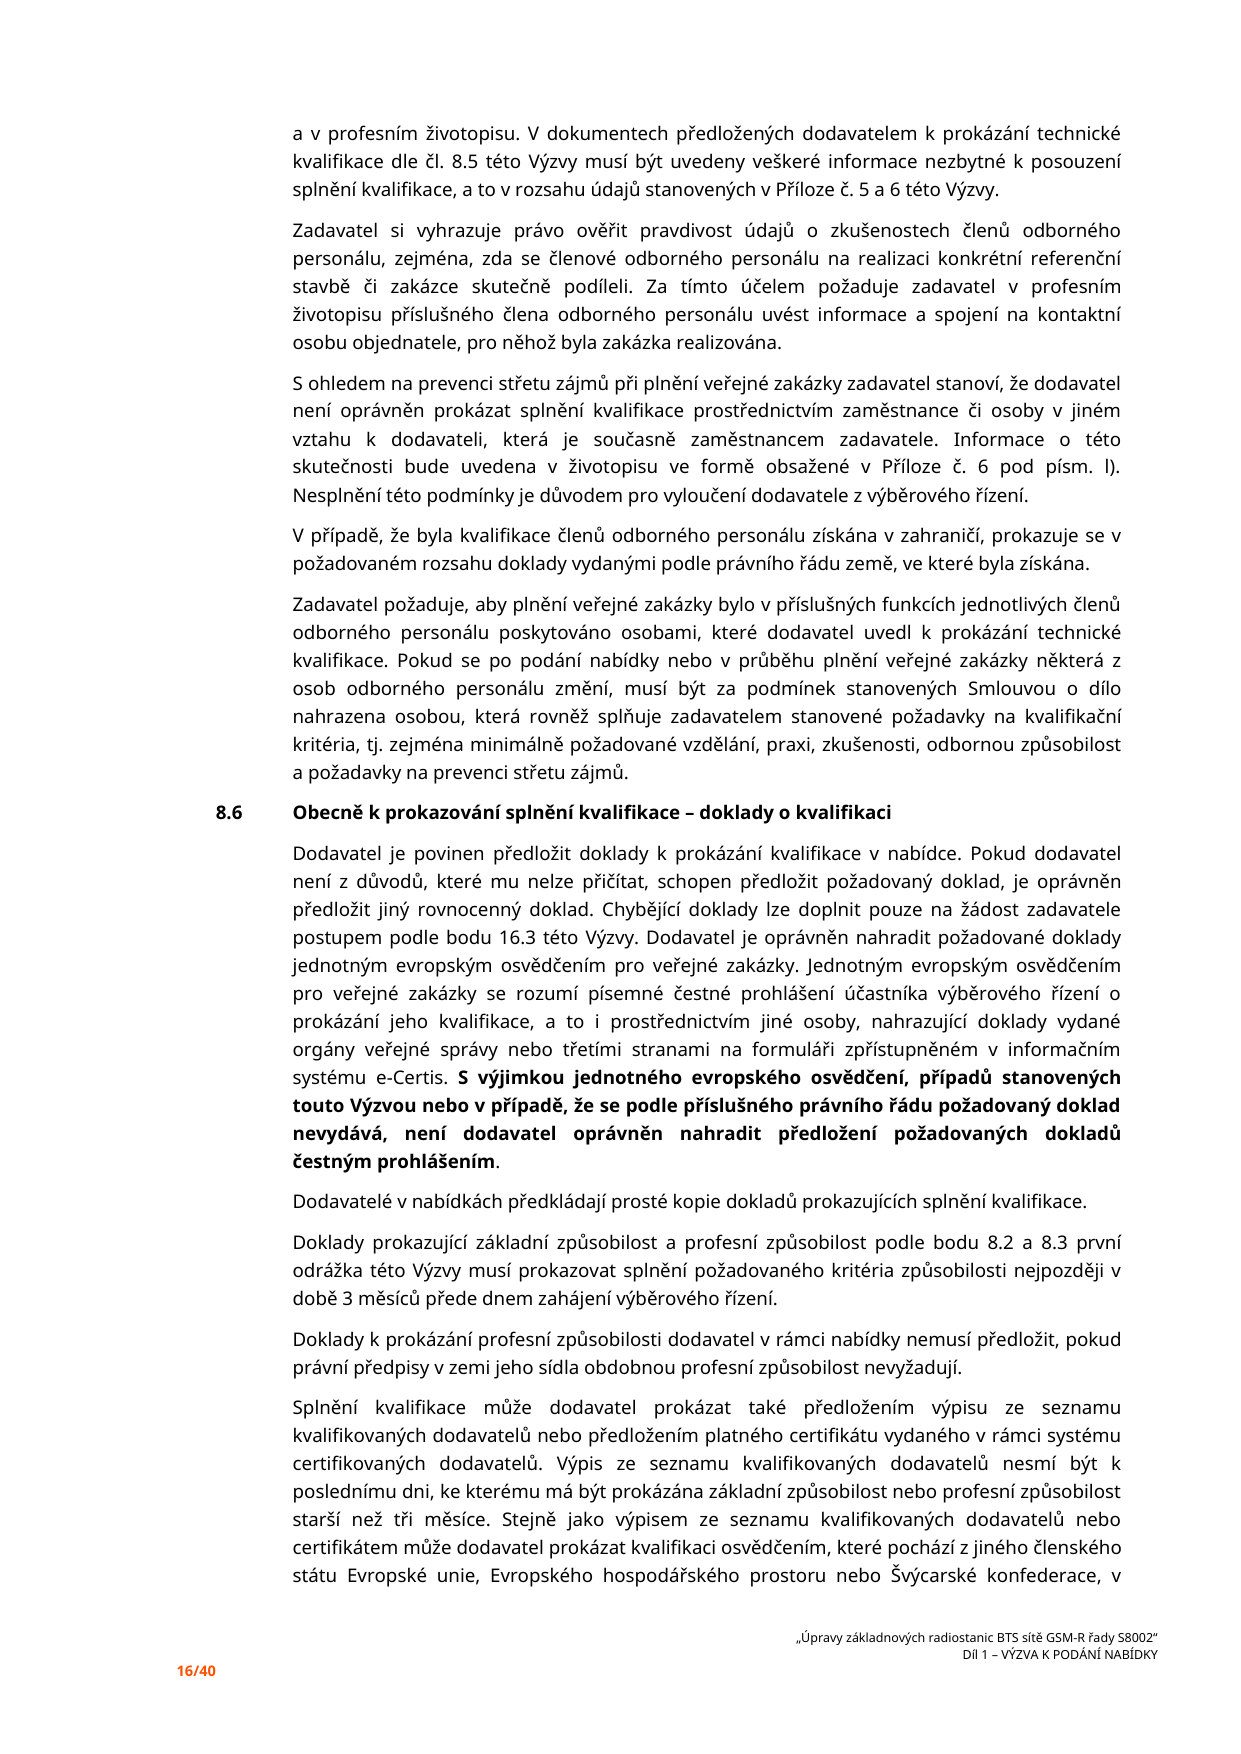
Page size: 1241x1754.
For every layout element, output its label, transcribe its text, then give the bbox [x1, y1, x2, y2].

text Obecně k prokazování splnění kvalifikace – doklady o kvalifikaci [216, 799, 1122, 825]
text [292, 121, 1122, 202]
text S ohledem na prevenci střetu zájmů při plnění veřejné zakázky zadavatel stanoví, že dodavatel není oprávněn prokázat splnění kvalifikace prostřednictvím zaměstnance či osoby v jiném vztahu k dodavateli, která je současně zaměstnancem zadavatele. Informace o této skutečnosti bude uvedena v životopisu ve formě obsažené v Příloze č. 6 pod písm. l). Nesplnění této podmínky je důvodem pro vyloučení dodavatele z výběrového řízení. [292, 370, 1122, 507]
text Zadavatel si vyhrazuje právo ověřit pravdivost údajů o zkušenostech členů odborného personálu, zejména, zda se členové odborného personálu na realizaci konkrétní referenční stavbě či zakázce skutečně podíleli. Za tímto účelem požaduje zadavatel v profesním životopisu příslušného člena odborného personálu uvést informace a spojení na kontaktní osobu objednatele, pro něhož byla zakázka realizována. [292, 217, 1122, 355]
text Dodavatelé v nabídkách předkládají prosté kopie dokladů prokazujících splnění kvalifikace. [292, 1189, 1122, 1214]
text Zadavatel požaduje, aby plnění veřejné zakázky bylo v příslušných funkcích jednotlivých členů odborného personálu poskytováno osobami, které dodavatel uvedl k prokázání technické kvalifikace. Pokud se po podání nabídky nebo v průběhu plnění veřejné zakázky některá z osob odborného personálu změní, musí být za podmínek stanovených Smlouvou o dílo nahrazena osobou, která rovněž splňuje zadavatelem stanovené požadavky na kvalifikační kritéria, tj. zejména minimálně požadované vzdělání, praxi, zkušenosti, odbornou způsobilost a požadavky na prevenci střetu zájmů. [292, 591, 1122, 784]
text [292, 1394, 1122, 1588]
text Doklady prokazující základní způsobilost a profesní způsobilost podle bodu 8.2 a 8.3 první odrážka této Výzvy musí prokazovat splnění požadovaného kritéria způsobilosti nejpozději v době 3 měsíců přede dnem zahájení výběrového řízení. [292, 1229, 1122, 1311]
text Dodavatel je povinen předložit doklady k prokázání kvalifikace v nabídce. Pokud dodavatel není z důvodů, které mu nelze přičítat, schopen předložit požadovaný doklad, je oprávněn předložit jiný rovnocenný doklad. Chybějící doklady lze doplnit pouze na žádost zadavatele postupem podle bodu 16.3 této Výzvy. Dodavatel je oprávněn nahradit požadované doklady jednotným evropským osvědčením pro veřejné zakázky. Jednotným evropským osvědčením pro veřejné zakázky se rozumí písemné čestné prohlášení účastníka výběrového řízení o prokázání jeho kvalifikace, a to i prostřednictvím jiné osoby, nahrazující doklady vydané orgány veřejné správy nebo třetími stranami na formuláři zpřístupněném v informačním systému e-Certis. S výjimkou jednotného evropského osvědčení, případů stanovených touto Výzvou nebo v případě, že se podle příslušného právního řádu požadovaný doklad nevydává, není dodavatel oprávněn nahradit předložení požadovaných dokladů čestným prohlášením. [292, 840, 1122, 1174]
text V případě, že byla kvalifikace členů odborného personálu získána v zahraničí, prokazuje se v požadovaném rozsahu doklady vydanými podle právního řádu země, ve které byla získána. [292, 522, 1122, 576]
text Doklady k prokázání profesní způsobilosti dodavatel v rámci nabídky nemusí předložit, pokud právní předpisy v zemi jeho sídla obdobnou profesní způsobilost nevyžadují. [292, 1326, 1122, 1379]
